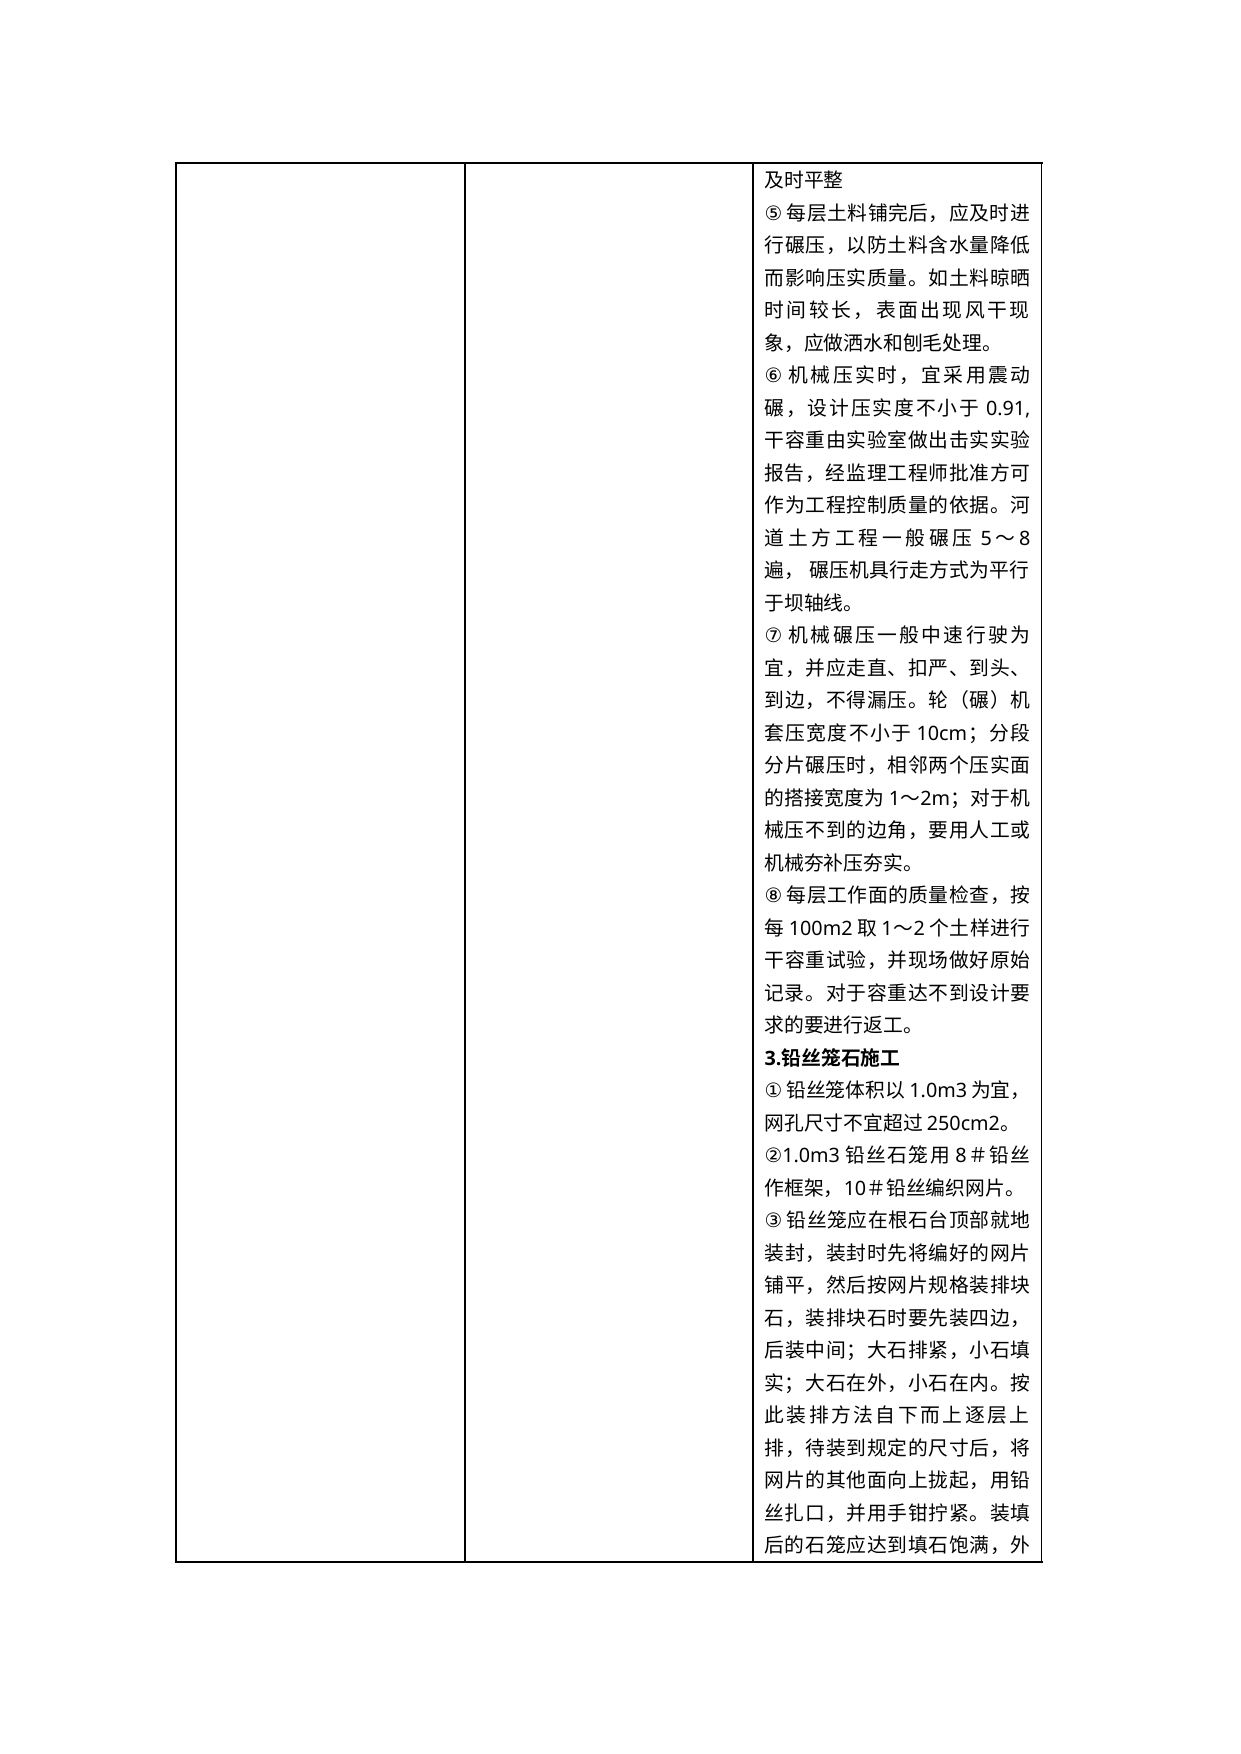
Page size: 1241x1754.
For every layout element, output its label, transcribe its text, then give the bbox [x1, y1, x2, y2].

table_cell 5 [177, 164, 464, 1561]
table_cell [754, 164, 1041, 1561]
table_cell [466, 164, 752, 1561]
